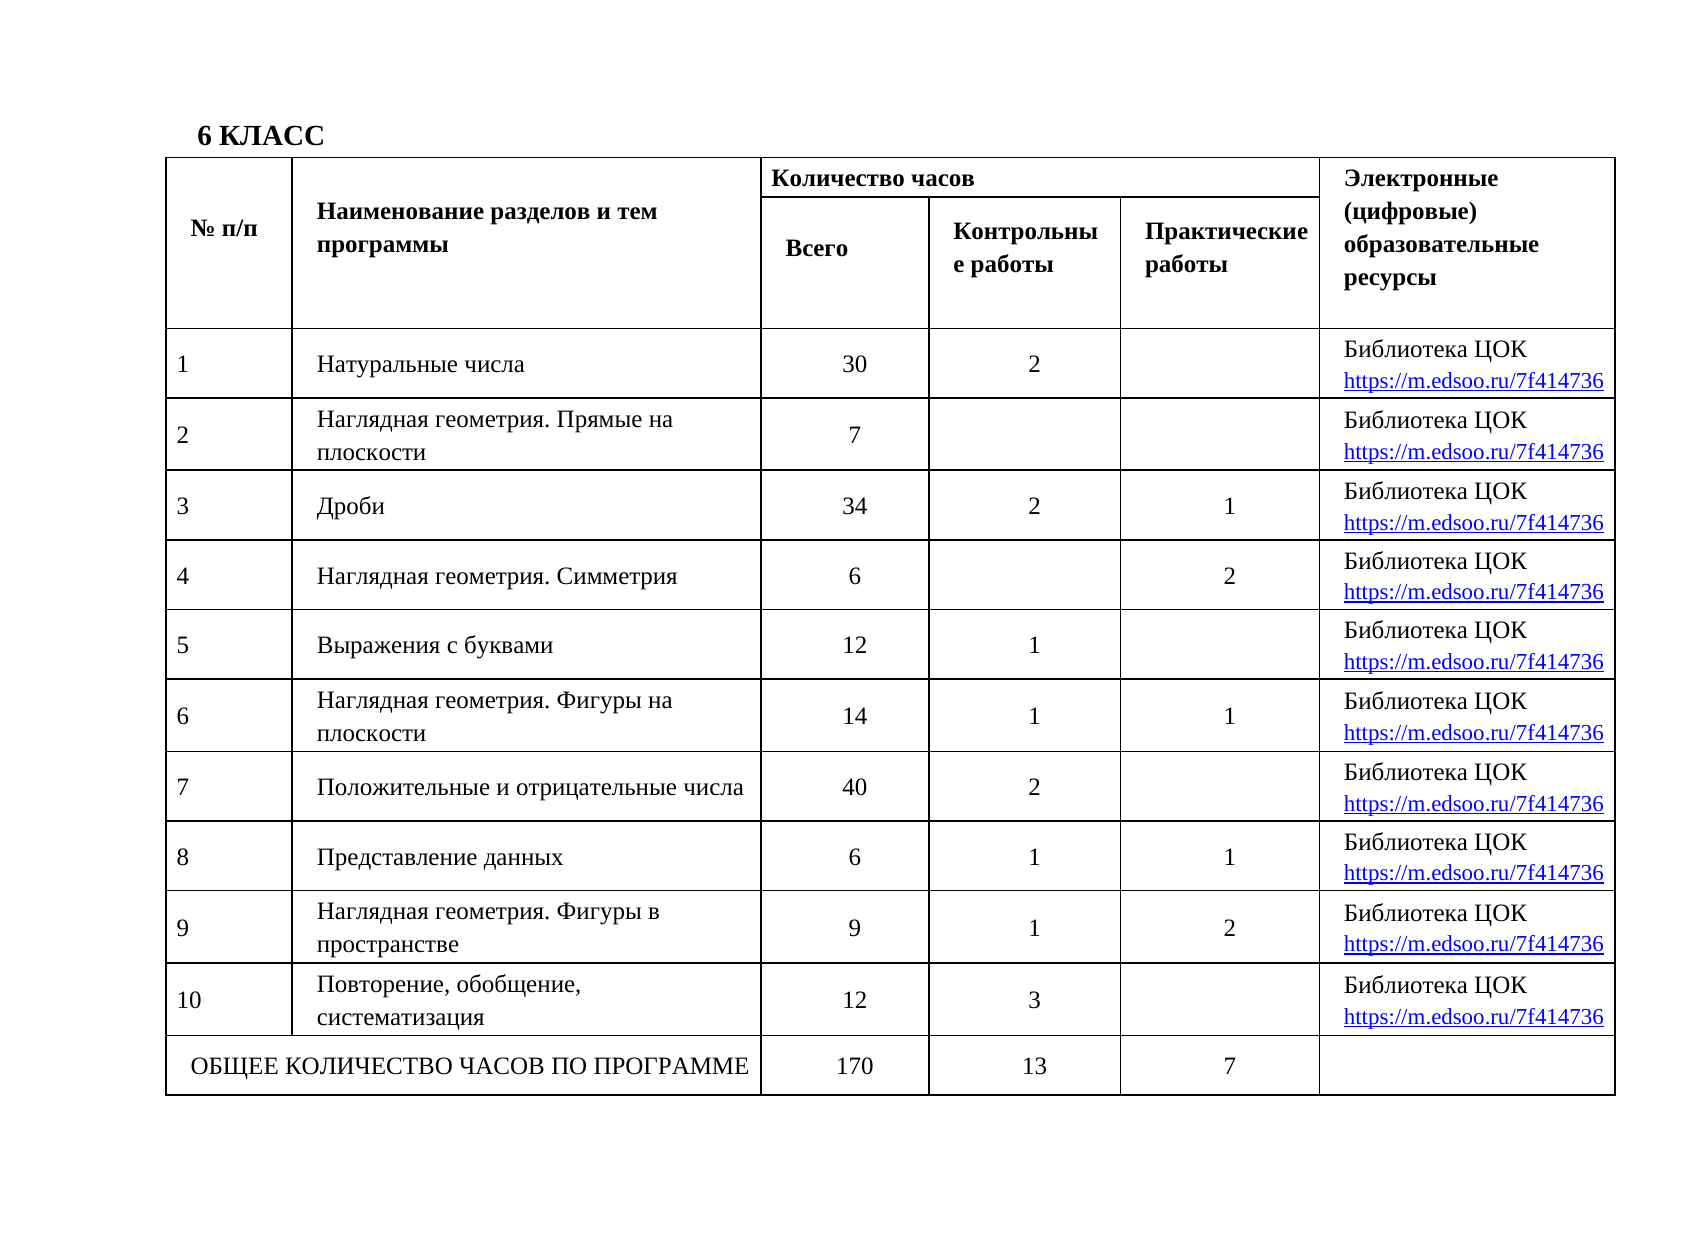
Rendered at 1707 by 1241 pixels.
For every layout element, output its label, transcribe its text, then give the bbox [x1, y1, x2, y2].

table_cell Дроби [293, 471, 760, 539]
table_cell Представление данных [293, 822, 760, 890]
table_cell [1121, 399, 1319, 469]
table_cell 1 [167, 329, 291, 397]
table_cell 40 [762, 752, 928, 820]
table_cell Контрольные работы [930, 198, 1120, 327]
table_cell 12 [762, 610, 928, 678]
table_cell Натуральные числа [293, 329, 760, 397]
table_header № п/п [167, 158, 291, 327]
table_cell Всего [762, 198, 928, 327]
table_cell 12 [762, 964, 928, 1034]
table_cell 7 [167, 752, 291, 820]
table_cell [1121, 610, 1319, 678]
table_cell 1 [1121, 680, 1319, 751]
table_cell 2 [1121, 891, 1319, 962]
table_header Электронные (цифровые) образовательные ресурсы [1320, 158, 1614, 327]
table_cell Положительные и отрицательные числа [293, 752, 760, 820]
text 6 КЛАСС [190, 118, 1618, 152]
table_cell Библиотека ЦОК https://m.edsoo.ru/7f414736 [1320, 752, 1614, 820]
table_cell Наглядная геометрия. Фигуры на плоскости [293, 680, 760, 751]
table_cell 1 [1121, 471, 1319, 539]
table_header Наименование разделов и тем программы [293, 158, 760, 327]
table_cell 9 [167, 891, 291, 962]
table_cell [1320, 1036, 1614, 1094]
table_cell [1121, 752, 1319, 820]
table_cell [930, 399, 1120, 469]
table_cell 30 [762, 329, 928, 397]
table_cell 2 [930, 752, 1120, 820]
table_cell Библиотека ЦОК https://m.edsoo.ru/7f414736 [1320, 610, 1614, 678]
table_cell 1 [930, 822, 1120, 890]
table_cell Библиотека ЦОК https://m.edsoo.ru/7f414736 [1320, 964, 1614, 1034]
table_cell 1 [930, 891, 1120, 962]
table_cell 3 [167, 471, 291, 539]
table_cell Практические работы [1121, 198, 1319, 327]
table_cell 34 [762, 471, 928, 539]
table_cell 2 [930, 471, 1120, 539]
table_cell 14 [762, 680, 928, 751]
table_cell Библиотека ЦОК https://m.edsoo.ru/7f414736 [1320, 471, 1614, 539]
table_cell 2 [1121, 541, 1319, 608]
table_cell 5 [167, 610, 291, 678]
table_cell Повторение, обобщение, систематизация [293, 964, 760, 1034]
table_cell [930, 541, 1120, 608]
table_cell 8 [167, 822, 291, 890]
table_cell 6 [762, 541, 928, 608]
table_cell 2 [167, 399, 291, 469]
table_cell ОБЩЕЕ КОЛИЧЕСТВО ЧАСОВ ПО ПРОГРАММЕ [167, 1036, 760, 1094]
table_cell Библиотека ЦОК https://m.edsoo.ru/7f414736 [1320, 541, 1614, 608]
table_cell 4 [167, 541, 291, 608]
table_cell 1 [930, 680, 1120, 751]
table_cell Наглядная геометрия. Симметрия [293, 541, 760, 608]
table_cell Библиотека ЦОК https://m.edsoo.ru/7f414736 [1320, 822, 1614, 890]
table_cell Библиотека ЦОК https://m.edsoo.ru/7f414736 [1320, 680, 1614, 751]
table_cell [1121, 964, 1319, 1034]
table_cell 1 [930, 610, 1120, 678]
table_cell Библиотека ЦОК https://m.edsoo.ru/7f414736 [1320, 891, 1614, 962]
table_cell 1 [1121, 822, 1319, 890]
table_cell 10 [167, 964, 291, 1034]
table_cell 6 [167, 680, 291, 751]
table_header Количество часов [762, 158, 1319, 196]
table_cell [1121, 329, 1319, 397]
table_cell Библиотека ЦОК https://m.edsoo.ru/7f414736 [1320, 329, 1614, 397]
table_cell Наглядная геометрия. Прямые на плоскости [293, 399, 760, 469]
table_cell 170 [762, 1036, 928, 1094]
table_cell 3 [930, 964, 1120, 1034]
table_cell 9 [762, 891, 928, 962]
table_cell 13 [930, 1036, 1120, 1094]
table_cell Наглядная геометрия. Фигуры в пространстве [293, 891, 760, 962]
table_cell Выражения с буквами [293, 610, 760, 678]
table_cell Библиотека ЦОК https://m.edsoo.ru/7f414736 [1320, 399, 1614, 469]
table_cell 7 [762, 399, 928, 469]
table_cell 6 [762, 822, 928, 890]
table_cell 2 [930, 329, 1120, 397]
table_cell 7 [1121, 1036, 1319, 1094]
